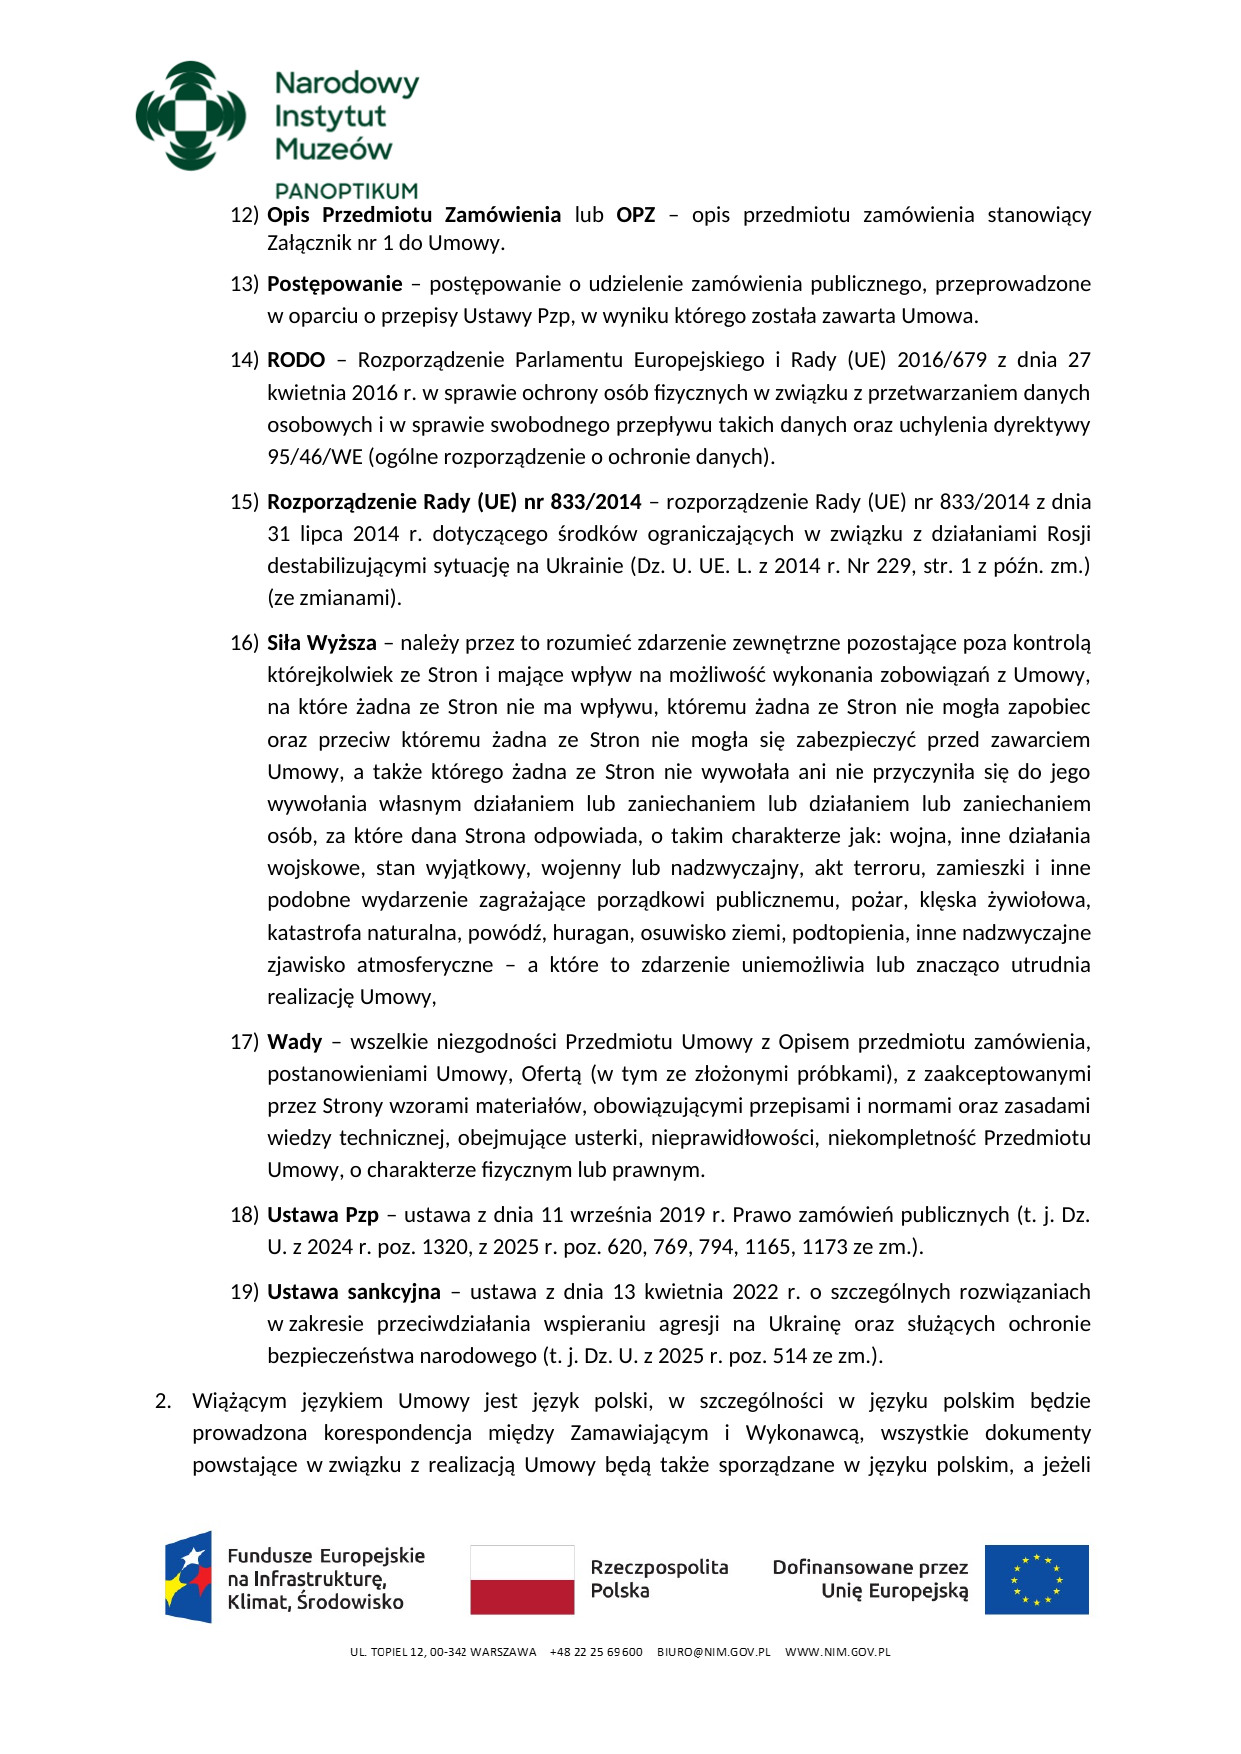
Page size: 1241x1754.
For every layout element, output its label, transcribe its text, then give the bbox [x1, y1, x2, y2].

list Ustawa Pzp – ustawa z dnia 11 września 2019 r. Prawo zamówień publicznych (t. j. Dz. U. z 2024 r. poz. 1320, z 2025 r. poz. 620, 769, 794, 1165, 1173 ze zm.). [229, 1200, 1093, 1261]
list Wady – wszelkie niezgodności Przedmiotu Umowy z Opisem przedmiotu zamówienia, postanowieniami Umowy, Ofertą (w tym ze złożonymi próbkami), z zaakceptowanymi przez Strony wzorami materiałów, obowiązującymi przepisami i normami oraz zasadami wiedzy technicznej, obejmujące usterki, nieprawidłowości, niekompletność Przedmiotu Umowy, o charakterze fizycznym lub prawnym. [229, 1027, 1093, 1184]
picture [132, 59, 423, 201]
list RODO – Rozporządzenie Parlamentu Europejskiego i Rady (UE) 2016/679 z dnia 27 kwietnia 2016 r. w sprawie ochrony osób fizycznych w związku z przetwarzaniem danych osobowych i w sprawie swobodnego przepływu takich danych oraz uchylenia dyrektywy 95/46/WE (ogólne rozporządzenie o ochronie danych). [229, 346, 1093, 470]
list Siła Wyższa – należy przez to rozumieć zdarzenie zewnętrzne pozostające poza kontrolą którejkolwiek ze Stron i mające wpływ na możliwość wykonania zobowiązań z Umowy, na które żadna ze Stron nie ma wpływu, któremu żadna ze Stron nie mogła zapobiec oraz przeciw któremu żadna ze Stron nie mogła się zabezpieczyć przed zawarciem Umowy, a także którego żadna ze Stron nie wywołała ani nie przyczyniła się do jego wywołania własnym działaniem lub zaniechaniem lub działaniem lub zaniechaniem osób, za które dana Strona odpowiada, o takim charakterze jak: wojna, inne działania wojskowe, stan wyjątkowy, wojenny lub nadzwyczajny, akt terroru, zamieszki i inne podobne wydarzenie zagrażające porządkowi publicznemu, pożar, klęska żywiołowa, katastrofa naturalna, powódź, huragan, osuwisko ziemi, podtopienia, inne nadzwyczajne zjawisko atmosferyczne – a które to zdarzenie uniemożliwia lub znacząco utrudnia realizację Umowy, [229, 628, 1093, 1010]
list Rozporządzenie Rady (UE) nr 833/2014 – rozporządzenie Rady (UE) nr 833/2014 z dnia 31 lipca 2014 r. dotyczącego środków ograniczających w związku z działaniami Rosji destabilizującymi sytuację na Ukrainie (Dz. U. UE. L. z 2014 r. Nr 229, str. 1 z późn. zm.) (ze zmianami). [229, 487, 1093, 611]
list Ustawa sankcyjna – ustawa z dnia 13 kwietnia 2022 r. o szczególnych rozwiązaniach w zakresie przeciwdziałania wspieraniu agresji na Ukrainę oraz służących ochronie bezpieczeństwa narodowego (t. j. Dz. U. z 2025 r. poz. 514 ze zm.). [229, 1277, 1093, 1369]
list Opis Przedmiotu Zamówienia lub OPZ – opis przedmiotu zamówienia stanowiący Załącznik nr 1 do Umowy. [229, 200, 1093, 256]
list Postępowanie – postępowanie o udzielenie zamówienia publicznego, przeprowadzone w oparciu o przepisy Ustawy Pzp, w wyniku którego została zawarta Umowa. [229, 269, 1093, 329]
picture [147, 1509, 1106, 1672]
